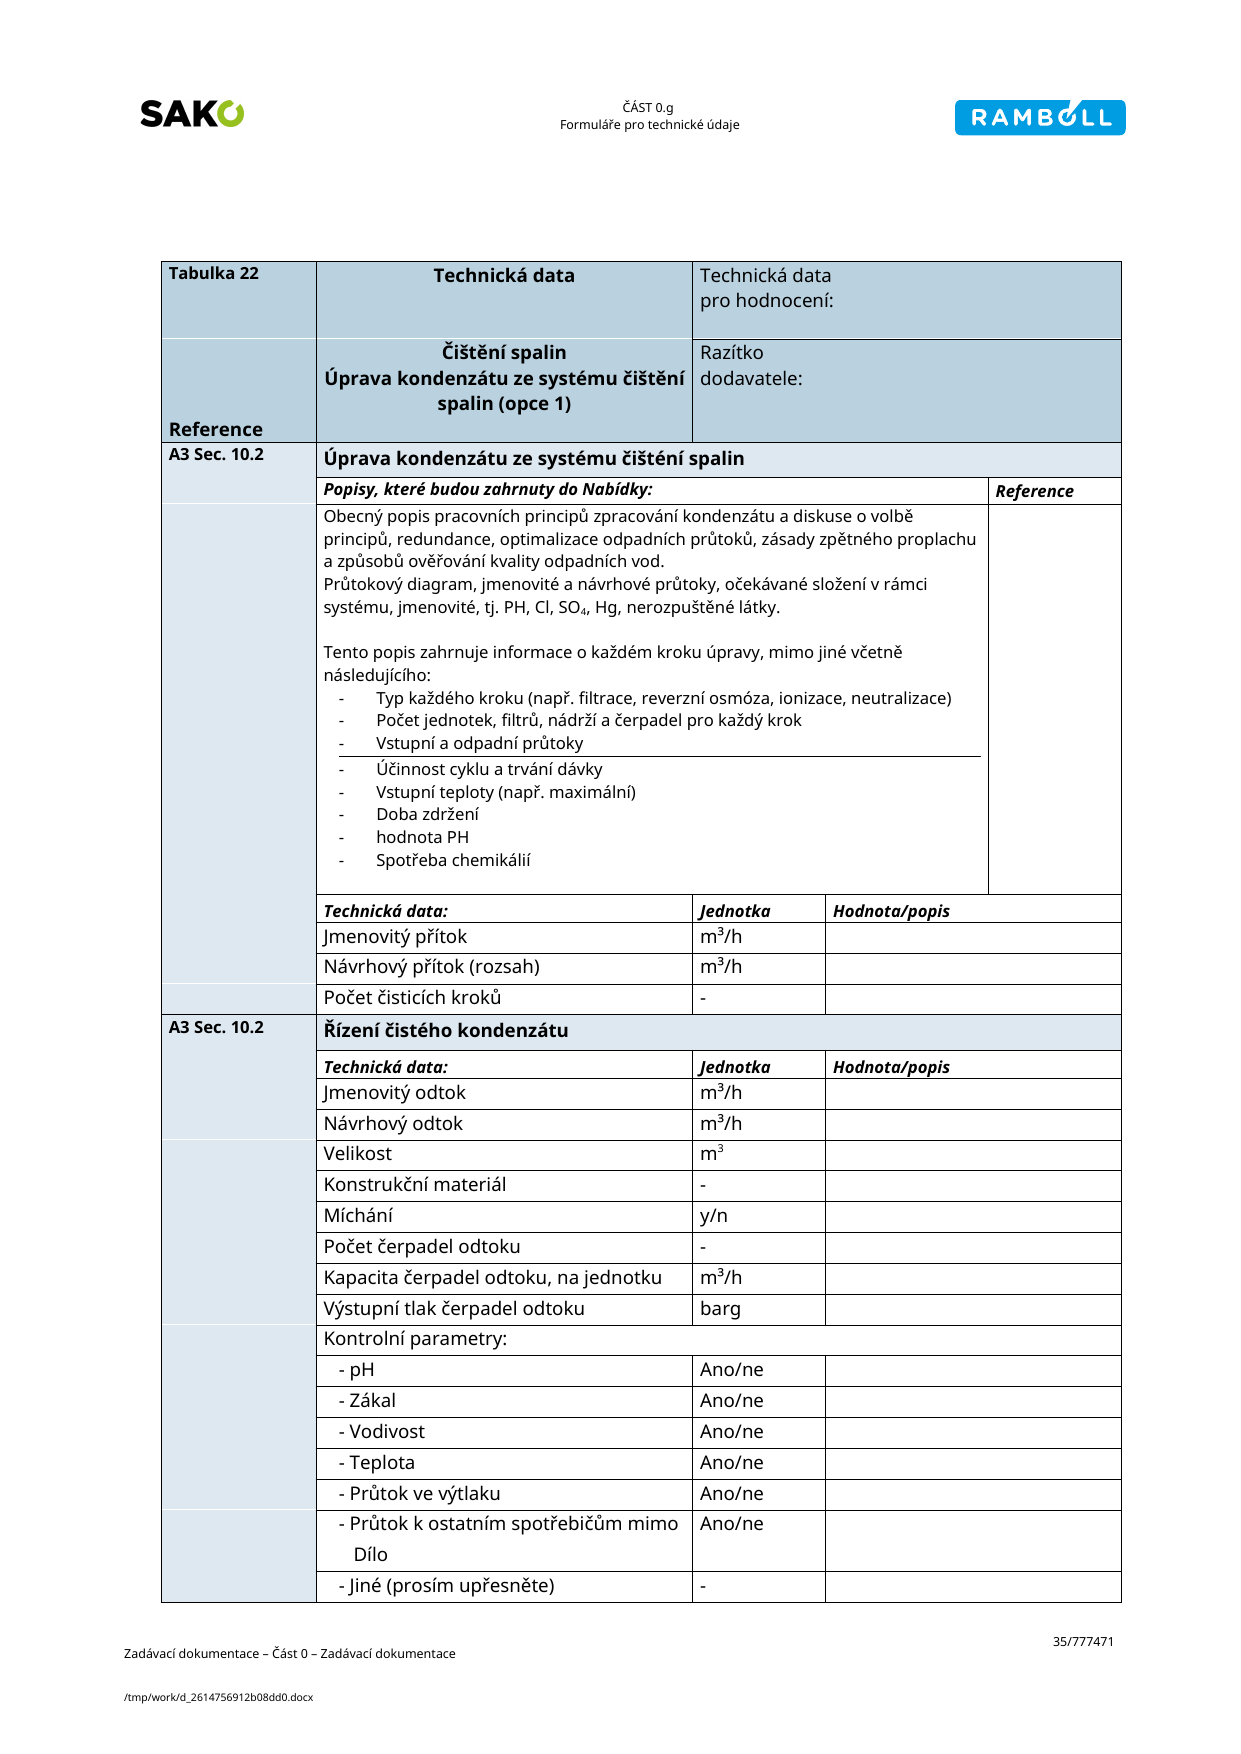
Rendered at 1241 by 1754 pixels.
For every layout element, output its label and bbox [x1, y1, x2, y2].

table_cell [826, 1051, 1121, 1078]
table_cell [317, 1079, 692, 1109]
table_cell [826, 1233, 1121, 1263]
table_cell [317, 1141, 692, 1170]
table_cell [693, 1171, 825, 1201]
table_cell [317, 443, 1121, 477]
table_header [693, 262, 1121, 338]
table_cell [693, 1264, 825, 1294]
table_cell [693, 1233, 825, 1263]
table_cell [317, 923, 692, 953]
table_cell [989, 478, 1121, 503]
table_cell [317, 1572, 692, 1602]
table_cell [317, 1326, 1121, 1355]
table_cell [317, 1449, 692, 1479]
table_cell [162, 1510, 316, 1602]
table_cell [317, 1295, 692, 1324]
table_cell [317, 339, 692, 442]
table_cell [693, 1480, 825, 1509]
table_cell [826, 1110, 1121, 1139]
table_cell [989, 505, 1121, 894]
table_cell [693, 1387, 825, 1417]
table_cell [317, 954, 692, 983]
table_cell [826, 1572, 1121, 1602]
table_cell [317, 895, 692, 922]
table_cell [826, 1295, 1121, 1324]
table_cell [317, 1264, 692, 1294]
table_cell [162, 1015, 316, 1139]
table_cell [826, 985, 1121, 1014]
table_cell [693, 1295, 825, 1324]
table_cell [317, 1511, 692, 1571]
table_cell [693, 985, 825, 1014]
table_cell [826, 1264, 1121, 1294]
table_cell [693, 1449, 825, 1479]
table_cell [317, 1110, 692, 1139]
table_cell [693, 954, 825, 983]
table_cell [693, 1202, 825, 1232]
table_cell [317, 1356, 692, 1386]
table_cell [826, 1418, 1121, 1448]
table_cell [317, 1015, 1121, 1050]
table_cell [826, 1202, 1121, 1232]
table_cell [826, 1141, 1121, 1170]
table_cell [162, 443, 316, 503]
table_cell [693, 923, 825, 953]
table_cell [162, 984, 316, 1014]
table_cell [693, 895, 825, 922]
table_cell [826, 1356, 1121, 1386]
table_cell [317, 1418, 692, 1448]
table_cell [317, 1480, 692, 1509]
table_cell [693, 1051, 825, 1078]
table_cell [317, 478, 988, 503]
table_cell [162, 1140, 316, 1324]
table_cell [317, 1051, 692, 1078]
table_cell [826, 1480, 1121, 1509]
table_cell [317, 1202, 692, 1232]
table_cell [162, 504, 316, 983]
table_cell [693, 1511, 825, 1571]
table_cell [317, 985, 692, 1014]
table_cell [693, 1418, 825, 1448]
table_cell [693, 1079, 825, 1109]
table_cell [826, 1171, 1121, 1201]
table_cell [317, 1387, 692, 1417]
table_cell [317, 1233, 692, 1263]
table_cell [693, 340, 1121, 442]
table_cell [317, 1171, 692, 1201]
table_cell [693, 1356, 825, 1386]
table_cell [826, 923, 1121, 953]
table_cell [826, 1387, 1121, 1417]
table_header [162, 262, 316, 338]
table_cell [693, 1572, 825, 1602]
picture [140, 100, 244, 127]
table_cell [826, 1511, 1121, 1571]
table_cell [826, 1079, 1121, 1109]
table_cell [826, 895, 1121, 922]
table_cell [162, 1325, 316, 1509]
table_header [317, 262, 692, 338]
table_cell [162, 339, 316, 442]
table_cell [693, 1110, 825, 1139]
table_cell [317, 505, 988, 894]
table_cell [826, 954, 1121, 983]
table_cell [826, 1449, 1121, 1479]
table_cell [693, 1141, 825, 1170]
